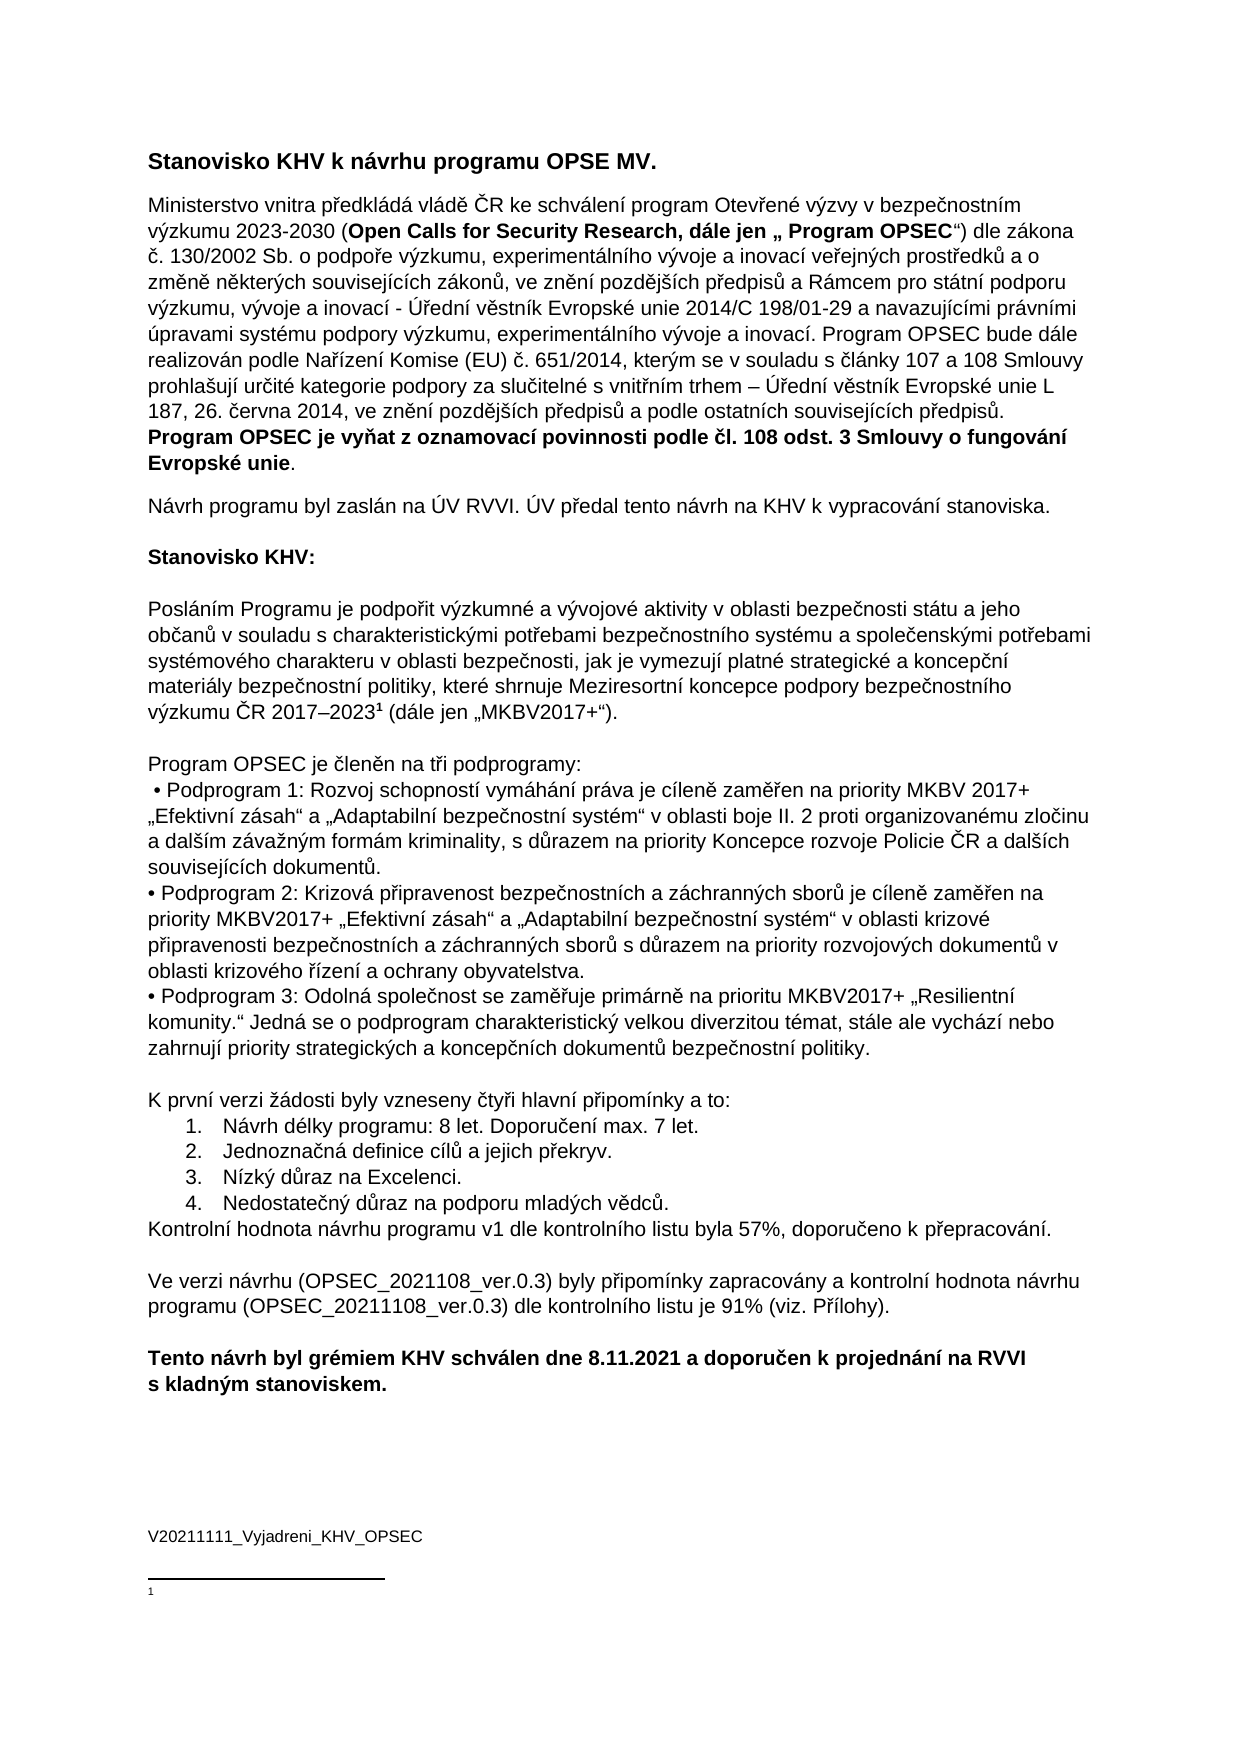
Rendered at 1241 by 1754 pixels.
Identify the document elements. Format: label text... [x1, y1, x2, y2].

text Stanovisko KHV: [148, 545, 1093, 569]
list Nízký důraz na Excelenci. [185, 1165, 1093, 1189]
text Ministerstvo vnitra předkládá vládě ČR ke schválení program Otevřené výzvy v bezpečnostním výzkumu 2023-2030 (Open Calls for Security Research, dále jen „ Program OPSEC“) dle zákona č. 130/2002 Sb. o podpoře výzkumu, experimentálního vývoje a inovací veřejných prostředků a o změně některých souvisejících zákonů, ve znění pozdějších předpisů a Rámcem pro státní podporu výzkumu, vývoje a inovací - Úřední věstník Evropské unie 2014/C 198/01-29 a navazujícími právními úpravami systému podpory výzkumu, experimentálního vývoje a inovací. Program OPSEC bude dále realizován podle Nařízení Komise (EU) č. 651/2014, kterým se v souladu s články 107 a 108 Smlouvy prohlašují určité kategorie podpory za slučitelné s vnitřním trhem – Úřední věstník Evropské unie L 187, 26. června 2014, ve znění pozdějších předpisů a podle ostatních souvisejících předpisů. Program OPSEC je vyňat z oznamovací povinnosti podle čl. 108 odst. 3 Smlouvy o fungování Evropské unie. [148, 193, 1093, 475]
text K první verzi žádosti byly vzneseny čtyři hlavní připomínky a to: [148, 1088, 1093, 1112]
text Program OPSEC je členěn na tři podprogramy: [148, 752, 1093, 776]
text Kontrolní hodnota návrhu programu v1 dle kontrolního listu byla 57%, doporučeno k přepracování. [148, 1217, 1093, 1241]
list Návrh délky programu: 8 let. Doporučení max. 7 let. [185, 1113, 1093, 1137]
text • Podprogram 1: Rozvoj schopností vymáhání práva je cíleně zaměřen na priority MKBV 2017+ „Efektivní zásah“ a „Adaptabilní bezpečnostní systém“ v oblasti boje II. 2 proti organizovanému zločinu a dalším závažným formám kriminality, s důrazem na priority Koncepce rozvoje Policie ČR a dalších souvisejících dokumentů. [148, 778, 1093, 879]
list Nedostatečný důraz na podporu mladých vědců. [185, 1191, 1093, 1215]
text Tento návrh byl grémiem KHV schválen dne 8.11.2021 a doporučen k projednání na RVVI s kladným stanoviskem. [148, 1346, 1093, 1396]
text Ve verzi návrhu (OPSEC_2021108_ver.0.3) byly připomínky zapracovány a kontrolní hodnota návrhu programu (OPSEC_20211108_ver.0.3) dle kontrolního listu je 91% (viz. Přílohy). [148, 1268, 1093, 1318]
text • Podprogram 3: Odolná společnost se zaměřuje primárně na prioritu MKBV2017+ „Resilientní komunity.“ Jedná se o podprogram charakteristický velkou diverzitou témat, stále ale vychází nebo zahrnují priority strategických a koncepčních dokumentů bezpečnostní politiky. [148, 984, 1093, 1060]
text Stanovisko KHV k návrhu programu OPSE MV. [148, 148, 1093, 174]
text V20211111_Vyjadreni_KHV_OPSEC [148, 1527, 1093, 1546]
list Jednoznačná definice cílů a jejich překryv. [185, 1139, 1093, 1163]
text Posláním Programu je podpořit výzkumné a vývojové aktivity v oblasti bezpečnosti státu a jeho občanů v souladu s charakteristickými potřebami bezpečnostního systému a společenskými potřebami systémového charakteru v oblasti bezpečnosti, jak je vymezují platné strategické a koncepční materiály bezpečnostní politiky, které shrnuje Meziresortní koncepce podpory bezpečnostního výzkumu ČR 2017–2023 (dále jen „MKBV2017+“). [148, 597, 1093, 724]
text • Podprogram 2: Krizová připravenost bezpečnostních a záchranných sborů je cíleně zaměřen na priority MKBV2017+ „Efektivní zásah“ a „Adaptabilní bezpečnostní systém“ v oblasti krizové připravenosti bezpečnostních a záchranných sborů s důrazem na priority rozvojových dokumentů v oblasti krizového řízení a ochrany obyvatelstva. [148, 881, 1093, 982]
text Návrh programu byl zaslán na ÚV RVVI. ÚV předal tento návrh na KHV k vypracování stanoviska. [148, 493, 1093, 517]
